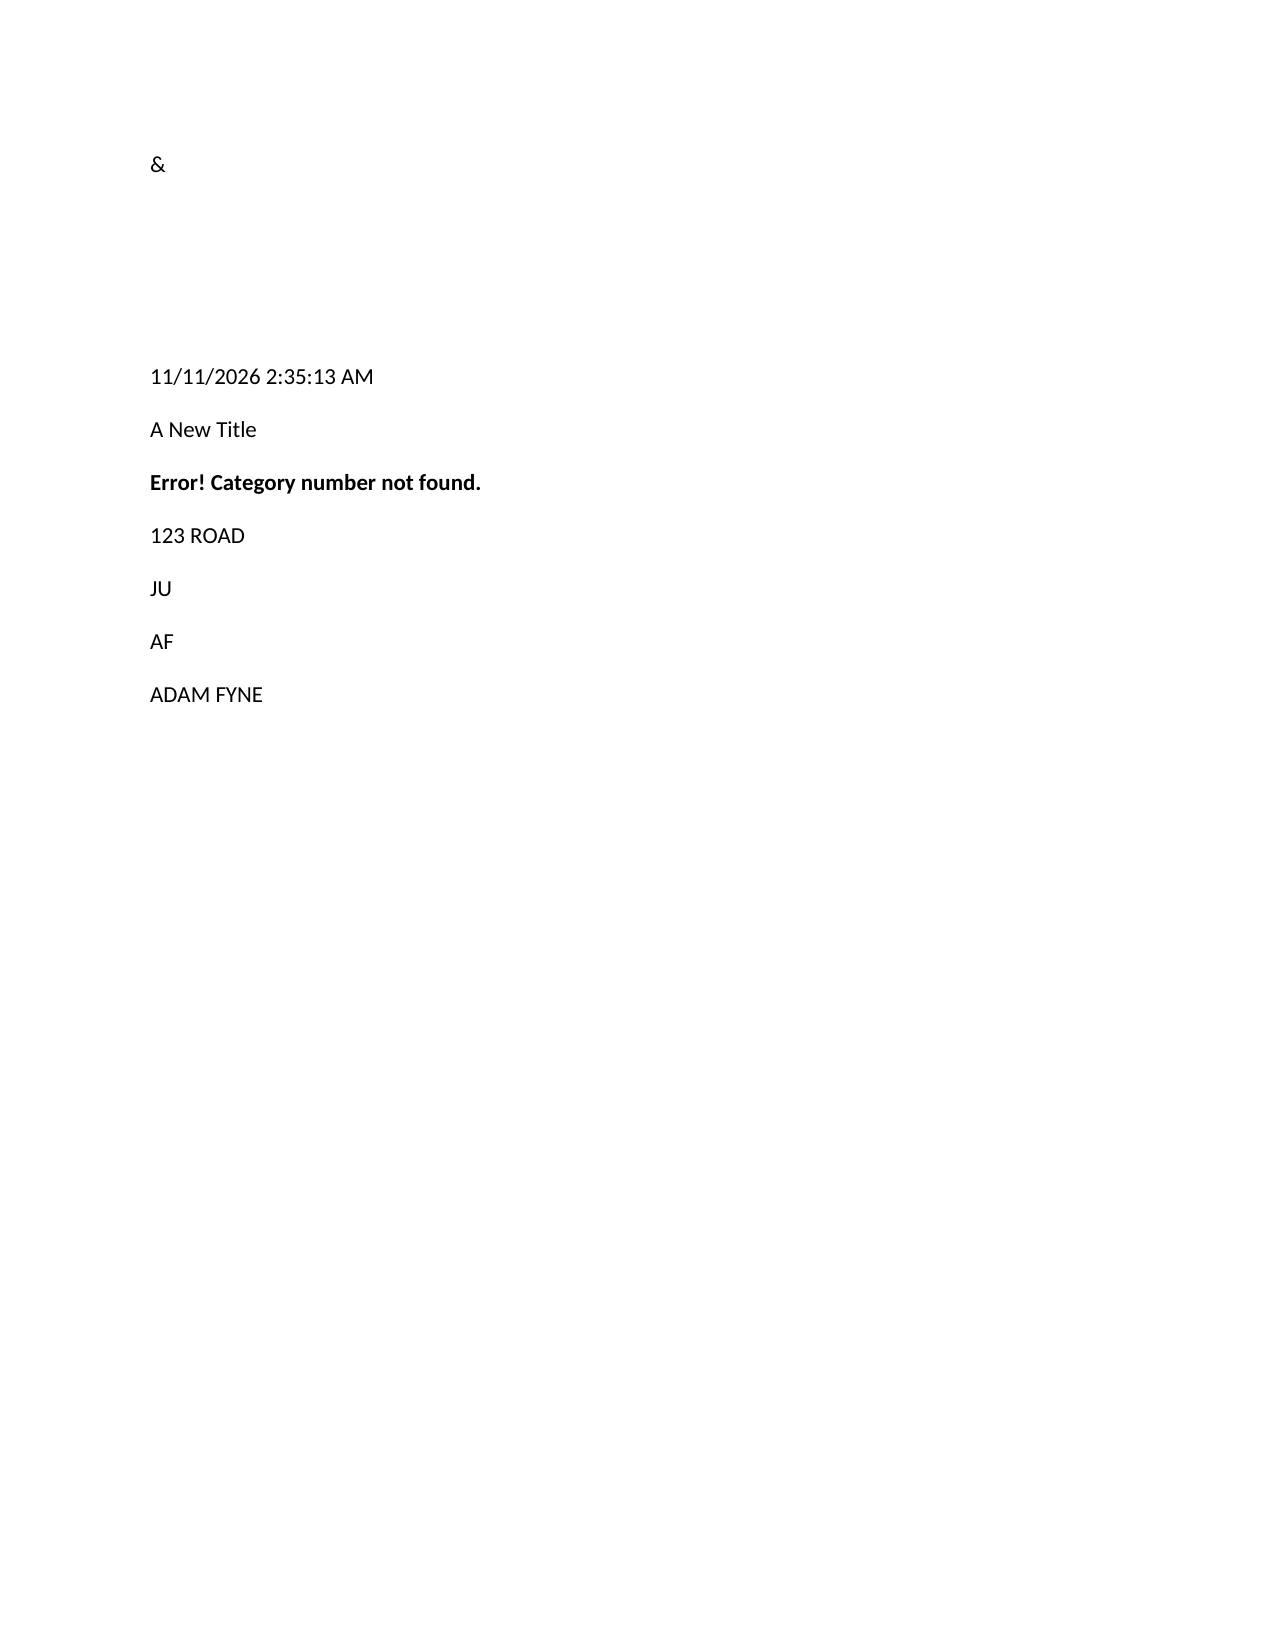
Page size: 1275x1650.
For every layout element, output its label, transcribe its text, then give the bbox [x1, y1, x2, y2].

text ADAM FYNE [150, 680, 1125, 708]
text Error! Category number not found. [150, 468, 1125, 496]
text 13/01/2025 10:05:07 AM [150, 362, 1125, 390]
text JU [150, 574, 1125, 602]
text 123 ROAD [150, 521, 1125, 549]
text AF [150, 627, 1125, 655]
text A New Title [150, 415, 1125, 443]
